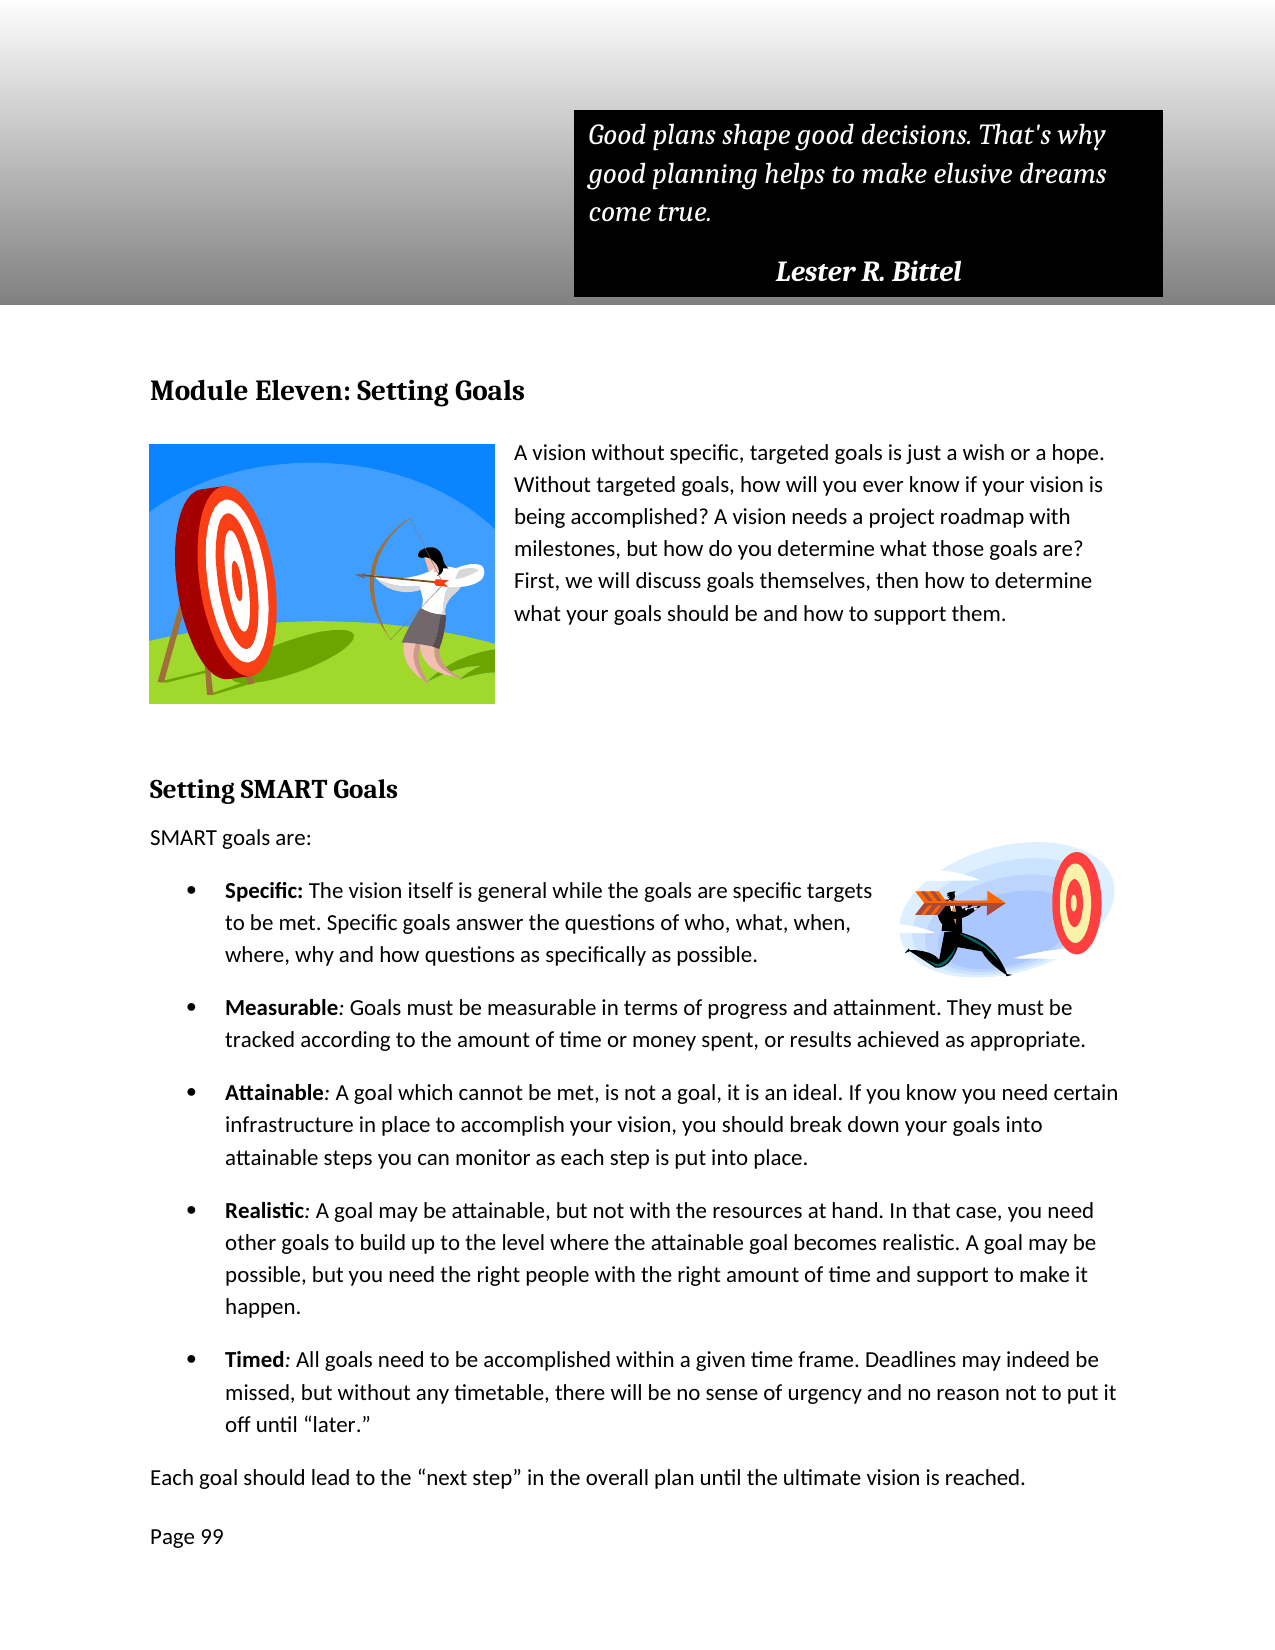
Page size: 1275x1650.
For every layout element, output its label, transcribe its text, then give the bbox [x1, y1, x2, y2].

subtitle Setting SMART Goals [150, 774, 1125, 806]
text A vision without specific, targeted goals is just a wish or a hope. Without targeted goals, how will you ever know if your vision is being accomplished? A vision needs a project roadmap with milestones, but how do you determine what those goals are? First, we will discuss goals themselves, then how to determine what your goals should be and how to support them. [150, 438, 1125, 627]
subtitle Module Eleven: Setting Goals [150, 304, 1125, 408]
text Timed: All goals need to be accomplished within a given time frame. Deadlines may indeed be missed, but without any timetable, there will be no sense of urgency and no reason not to put it off until “later.” [187, 1345, 1125, 1438]
text Specific: The vision itself is general while the goals are specific targets to be met. Specific goals answer the questions of who, what, when, where, why and how questions as specifically as possible. [187, 876, 931, 968]
text SMART goals are: [150, 823, 1125, 851]
text Measurable: Goals must be measurable in terms of progress and attainment. They must be tracked according to the amount of time or money spent, or results achieved as appropriate. [187, 993, 1125, 1053]
text Realistic: A goal may be attainable, but not with the resources at hand. In that case, you need other goals to build up to the level where the attainable goal becomes realistic. A goal may be possible, but you need the right people with the right amount of time and support to make it happen. [187, 1196, 1125, 1320]
text Each goal should lead to the “next step” in the overall plan until the ultimate vision is reached. [150, 1463, 1125, 1491]
text Attainable: A goal which cannot be met, is not a goal, it is an ideal. If you know you need certain infrastructure in place to accomplish your vision, you should break down your goals into attainable steps you can monitor as each step is put into place. [187, 1078, 1125, 1171]
